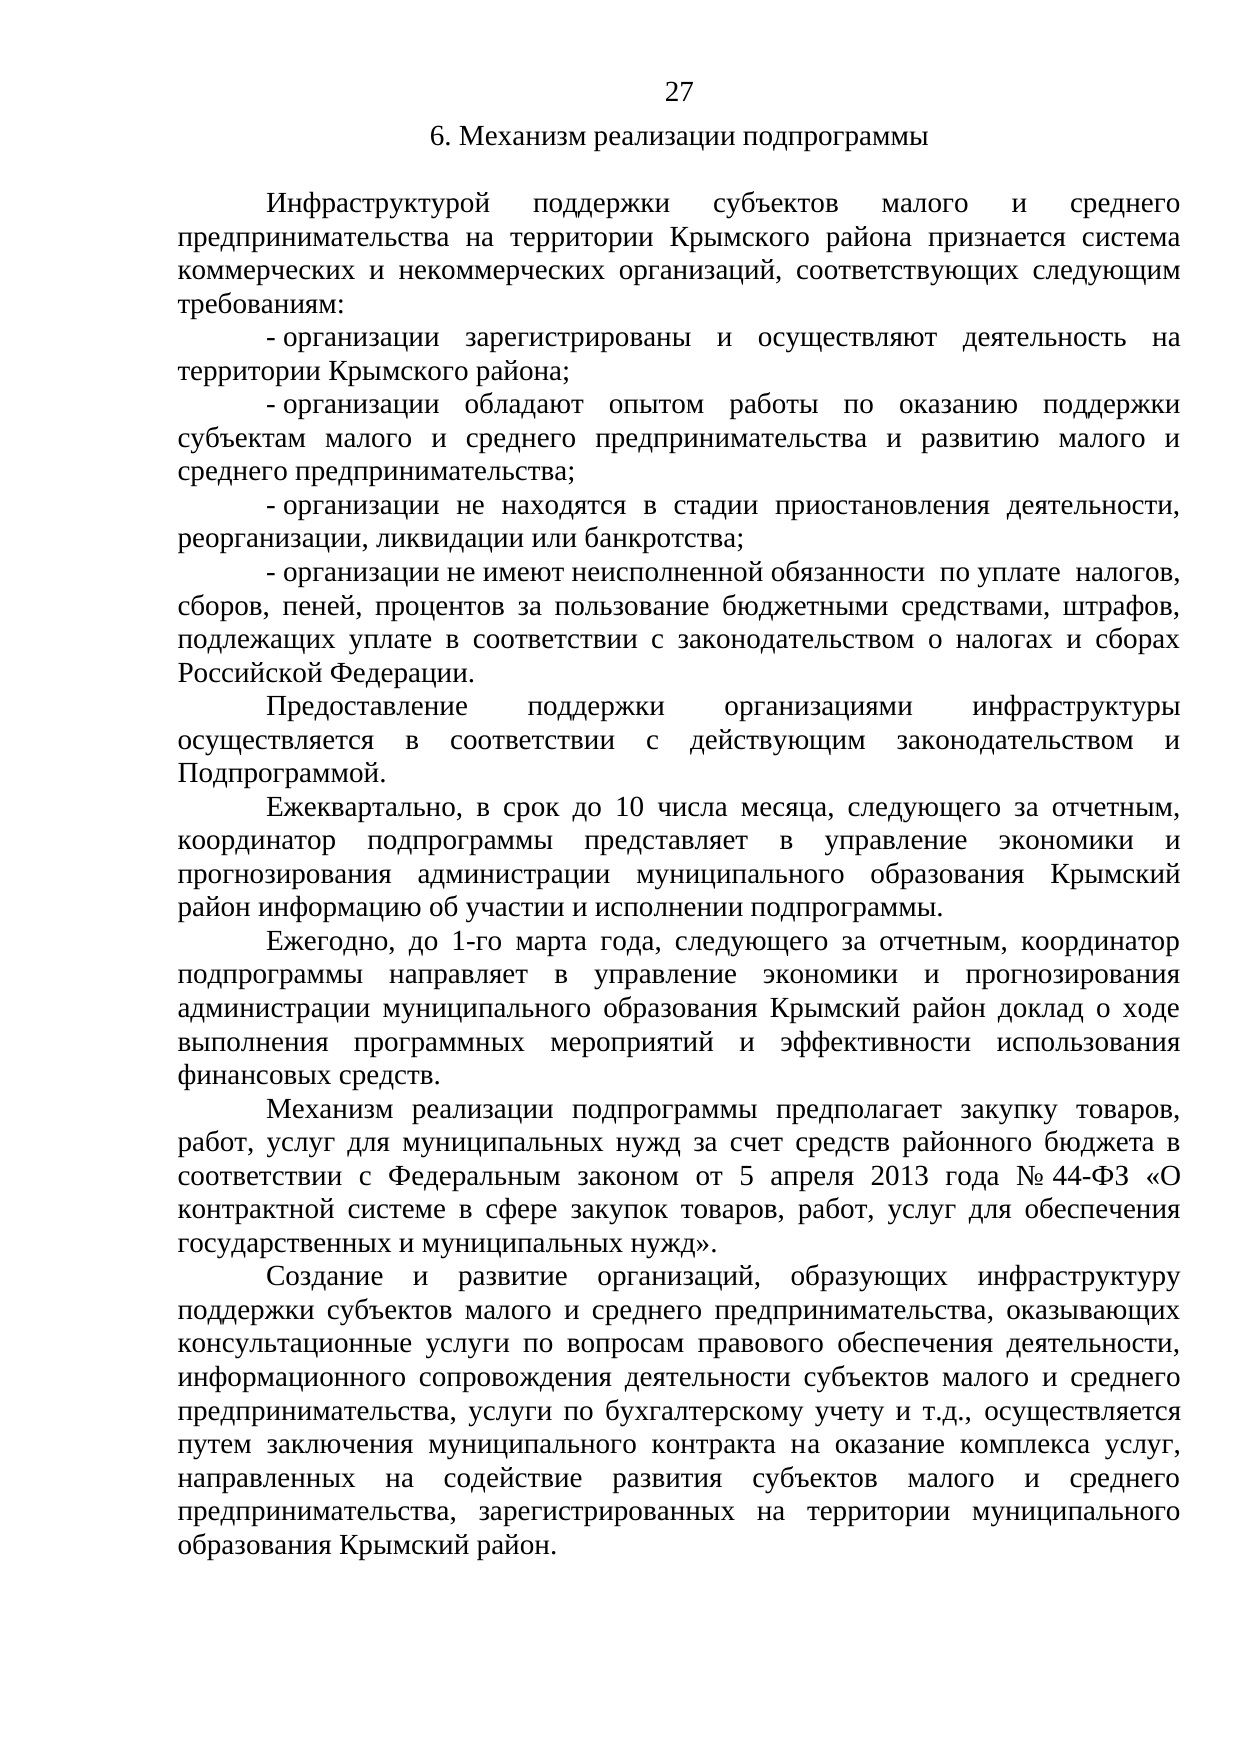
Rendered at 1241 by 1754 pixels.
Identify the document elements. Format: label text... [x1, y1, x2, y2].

text Создание и развитие организаций, образующих инфраструктуру поддержки субъектов малого и среднего предпринимательства, оказывающих консультационные услуги по вопросам правового обеспечения деятельности, информационного сопровождения деятельности субъектов малого и среднего предпринимательства, услуги по бухгалтерскому учету и т.д., осуществляется путем заключения муниципального контракта на оказание комплекса услуг, направленных на содействие развития субъектов малого и среднего предпринимательства, зарегистрированных на территории муниципального образования Крымский район. [177, 1258, 1181, 1560]
text Механизм реализации подпрограммы предполагает закупку товаров, работ, услуг для муниципальных нужд за счет средств районного бюджета в соответствии с Федеральным законом от 5 апреля 2013 года № 44-ФЗ «О контрактной системе в сфере закупок товаров, работ, услуг для обеспечения государственных и муниципальных нужд». [177, 1091, 1181, 1258]
text Предоставление поддержки организациями инфраструктуры осуществляется в соответствии с действующим законодательством и Подпрограммой. [177, 688, 1181, 789]
text Ежеквартально, в срок до 10 числа месяца, следующего за отчетным, координатор подпрограммы представляет в управление экономики и прогнозирования администрации муниципального образования Крымский район информацию об участии и исполнении подпрограммы. [177, 789, 1181, 923]
text - организации не имеют неисполненной обязанности по уплате налогов, сборов, пеней, процентов за пользование бюджетными средствами, штрафов, подлежащих уплате в соответствии с законодательством о налогах и сборах Российской Федерации. [177, 554, 1181, 688]
text - организации зарегистрированы и осуществляют деятельность на территории Крымского района; [177, 319, 1181, 386]
text - организации не находятся в стадии приостановления деятельности, реорганизации, ликвидации или банкротства; [177, 487, 1181, 554]
text 6. Механизм реализации подпрограммы [177, 118, 1181, 152]
text Ежегодно, до 1-го марта года, следующего за отчетным, координатор подпрограммы направляет в управление экономики и прогнозирования администрации муниципального образования Крымский район доклад о ходе выполнения программных мероприятий и эффективности использования финансовых средств. [177, 923, 1181, 1091]
text - организации обладают опытом работы по оказанию поддержки субъектам малого и среднего предпринимательства и развитию малого и среднего предпринимательства; [177, 386, 1181, 487]
text Инфраструктурой поддержки субъектов малого и среднего предпринимательства на территории Крымского района признается система коммерческих и некоммерческих организаций, соответствующих следующим требованиям: [177, 185, 1181, 319]
